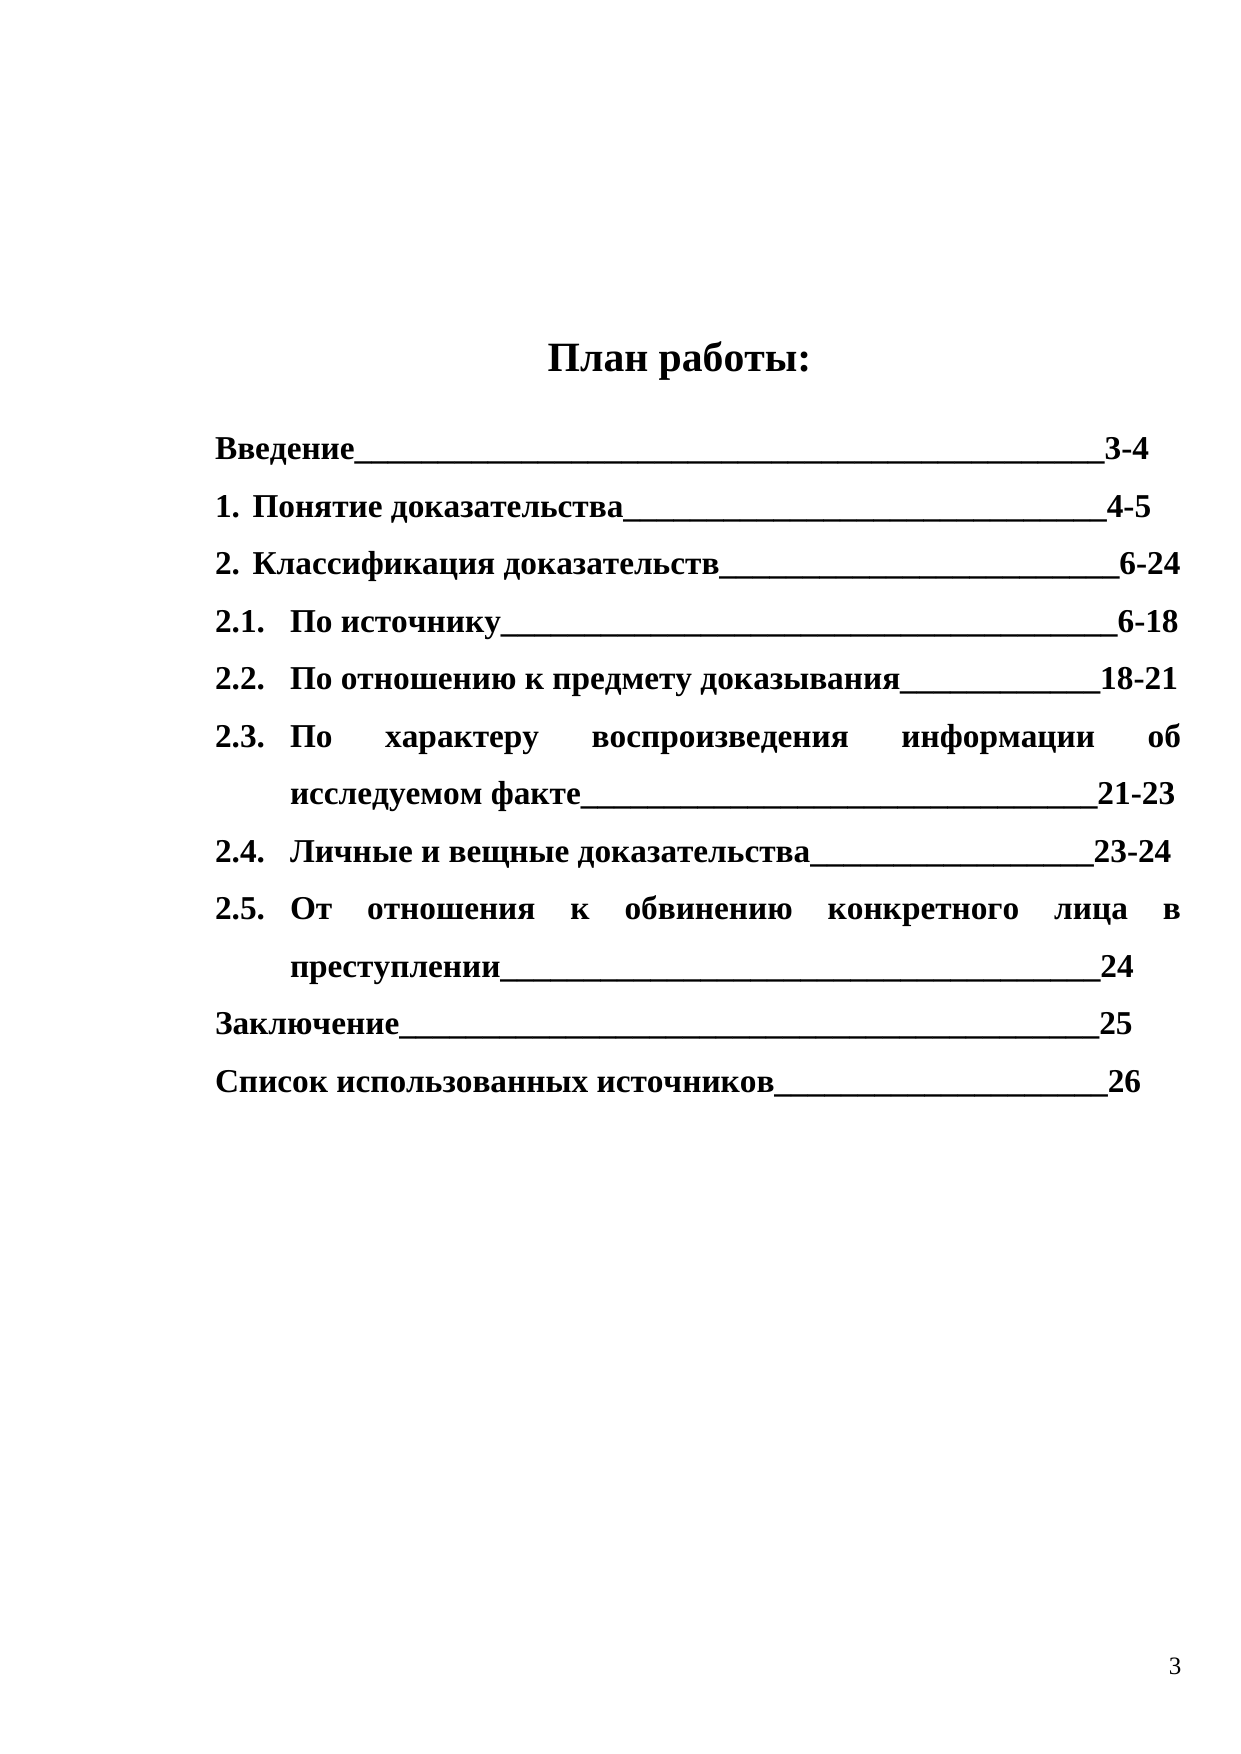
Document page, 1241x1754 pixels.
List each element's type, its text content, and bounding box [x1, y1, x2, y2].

title Список использованных источников____________________26 [215, 1061, 1181, 1099]
title Личные и вещные доказательства_________________23-24 [215, 831, 1181, 869]
title По характеру воспроизведения информации об исследуемом факте_______________________________21-23 [215, 716, 1181, 812]
title Классификация доказательств________________________6-24 [215, 543, 1181, 582]
title От отношения к обвинению конкретного лица в преступлении____________________________________24 [215, 888, 1181, 984]
title По источнику_____________________________________6-18 [215, 601, 1181, 639]
title Заключение__________________________________________25 [215, 1003, 1181, 1042]
title По отношению к предмету доказывания____________18-21 [215, 658, 1181, 697]
title План работы: [177, 333, 1181, 381]
title Введение_____________________________________________3-4 [177, 428, 1181, 467]
title Понятие доказательства_____________________________4-5 [215, 486, 1181, 524]
